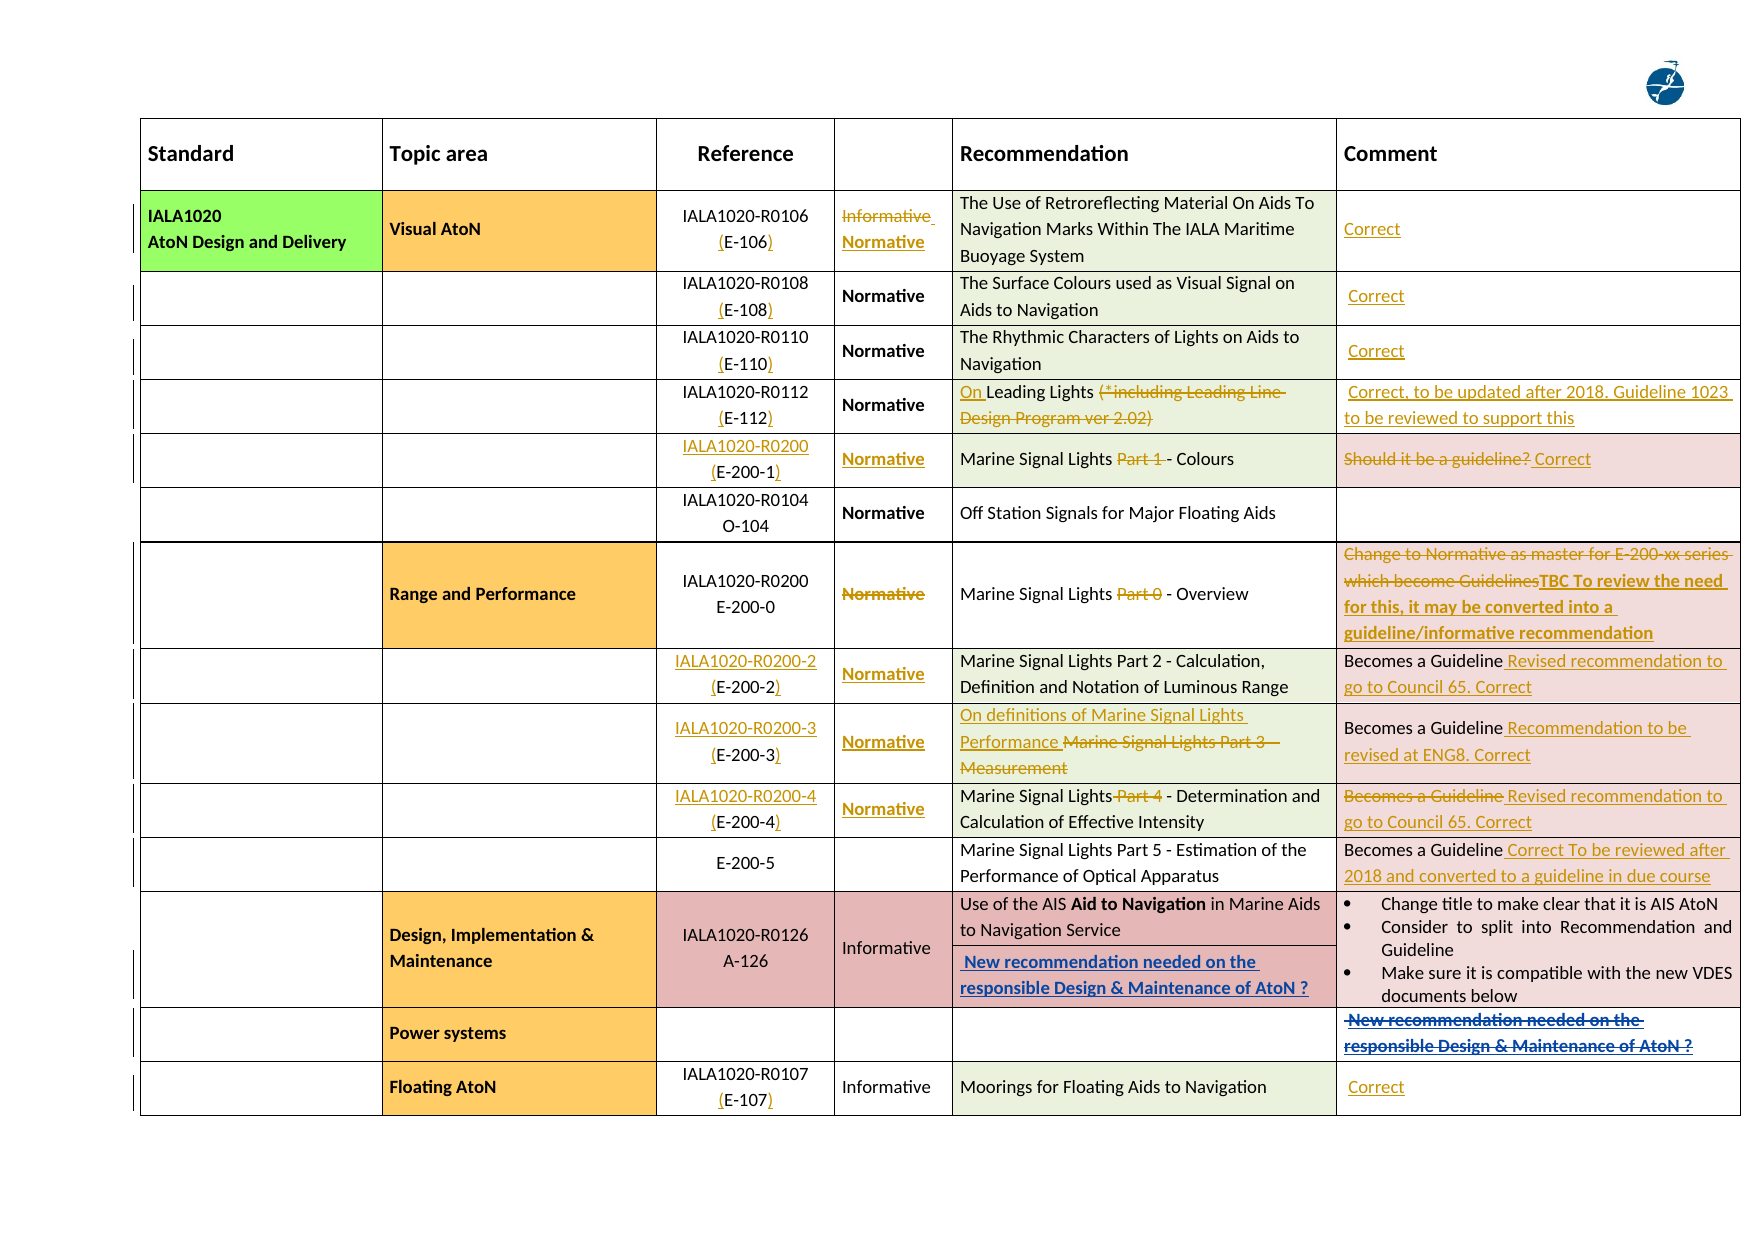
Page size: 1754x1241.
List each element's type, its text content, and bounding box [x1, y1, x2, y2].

table_cell IALA1020-R0126 A-126 [657, 892, 834, 1007]
table_cell [141, 838, 382, 891]
table_cell [1337, 191, 1740, 271]
table_cell [383, 784, 656, 837]
table_cell E-200-4 [657, 784, 834, 837]
table_cell [141, 1062, 382, 1115]
table_cell [383, 838, 656, 891]
table_cell Informative [835, 1062, 952, 1115]
table_cell [835, 434, 952, 487]
table_cell E-200-2 [657, 649, 834, 702]
table_cell E-200-5 [657, 838, 834, 891]
table_cell [1337, 272, 1740, 325]
table_cell Becomes a Guideline [1337, 838, 1740, 891]
picture [1628, 53, 1702, 118]
table_cell The Rhythmic Characters of Lights on Aids to Navigation [953, 326, 1336, 379]
table_cell IALA1020-R0200 E-200-0 [657, 543, 834, 648]
table_cell Normative [835, 380, 952, 433]
table_cell IALA1020 AtoN Design and Delivery [141, 191, 382, 271]
table_header Standard [141, 119, 382, 190]
table_cell The Use of Retroreflecting Material On Aids To Navigation Marks Within The IALA Maritime Buoyage System [953, 191, 1336, 271]
table_cell [1337, 326, 1740, 379]
table_cell [835, 838, 952, 891]
table_cell [383, 326, 656, 379]
table_cell [141, 543, 382, 648]
table_cell [835, 704, 952, 783]
table_cell [835, 1008, 952, 1061]
table_cell [141, 649, 382, 702]
table_cell Leading Lights [953, 380, 1336, 433]
table_cell [1337, 380, 1740, 433]
table_cell Change title to make clear that it is AIS AtoN Consider to split into Recommendation and Guideline Make sure it is compatible with the new VDES documents below [1337, 892, 1740, 1007]
table_cell IALA1020-R0110 E-110 [657, 326, 834, 379]
table_cell [835, 649, 952, 702]
table_cell Moorings for Floating Aids to Navigation [953, 1062, 1336, 1115]
table_cell [1337, 434, 1740, 487]
table_cell [835, 784, 952, 837]
table_cell Marine Signal Lights - Determination and Calculation of Effective Intensity [953, 784, 1336, 837]
table_cell Off Station Signals for Major Floating Aids [953, 488, 1336, 541]
table_cell E-200-3 [657, 704, 834, 783]
table_cell Power systems [383, 1008, 656, 1061]
table_cell [141, 704, 382, 783]
table_header Comment [1337, 119, 1740, 190]
table_cell Normative [835, 488, 952, 541]
table_cell Marine Signal Lights - Overview [953, 543, 1336, 648]
table_cell [383, 488, 656, 541]
table_cell IALA1020-R0104 O-104 [657, 488, 834, 541]
table_cell Use of the AIS Aid to Navigation in Marine Aids to Navigation Service [953, 892, 1336, 945]
table_cell [1337, 543, 1740, 648]
table_cell [953, 946, 1336, 1007]
table_cell [141, 784, 382, 837]
table_cell Normative [835, 272, 952, 325]
table_cell [383, 380, 656, 433]
table_cell Becomes a Guideline [1337, 704, 1740, 783]
table_cell [141, 380, 382, 433]
table_cell [953, 1008, 1336, 1061]
table_header Reference [657, 119, 834, 190]
table_cell IALA1020-R0107 E-107 [657, 1062, 834, 1115]
table_cell The Surface Colours used as Visual Signal on Aids to Navigation [953, 272, 1336, 325]
table_cell [141, 1008, 382, 1061]
table_cell [141, 892, 382, 1007]
table_cell Floating AtoN [383, 1062, 656, 1115]
table_cell [383, 704, 656, 783]
table_header [835, 119, 952, 190]
table_cell [141, 272, 382, 325]
table_cell [141, 434, 382, 487]
table_cell Marine Signal Lights Part 5 - Estimation of the Performance of Optical Apparatus [953, 838, 1336, 891]
table_cell Informative [835, 892, 952, 1007]
table_header Recommendation [953, 119, 1336, 190]
table_cell Marine Signal Lights - Colours [953, 434, 1336, 487]
table_cell [141, 488, 382, 541]
table_header Topic area [383, 119, 656, 190]
table_cell [1337, 784, 1740, 837]
table_cell E-200-1 [657, 434, 834, 487]
table_cell [1337, 1062, 1740, 1115]
table_cell Range and Performance [383, 543, 656, 648]
table_cell [953, 704, 1336, 783]
table_cell [141, 326, 382, 379]
table_cell Normative [835, 326, 952, 379]
table_cell IALA1020-R0106 E-106 [657, 191, 834, 271]
table_cell [835, 543, 952, 648]
table_cell Design, Implementation & Maintenance [383, 892, 656, 1007]
table_cell Marine Signal Lights Part 2 - Calculation, Definition and Notation of Luminous Range [953, 649, 1336, 702]
table_cell [383, 649, 656, 702]
table_cell IALA1020-R0108 E-108 [657, 272, 834, 325]
table_cell [835, 191, 952, 271]
table_cell [1337, 488, 1740, 541]
table_cell Visual AtoN [383, 191, 656, 271]
table_cell [657, 1008, 834, 1061]
table_cell [383, 272, 656, 325]
table_cell Becomes a Guideline [1337, 649, 1740, 702]
table_cell [383, 434, 656, 487]
table_cell IALA1020-R0112 E-112 [657, 380, 834, 433]
table_cell [1337, 1008, 1740, 1061]
